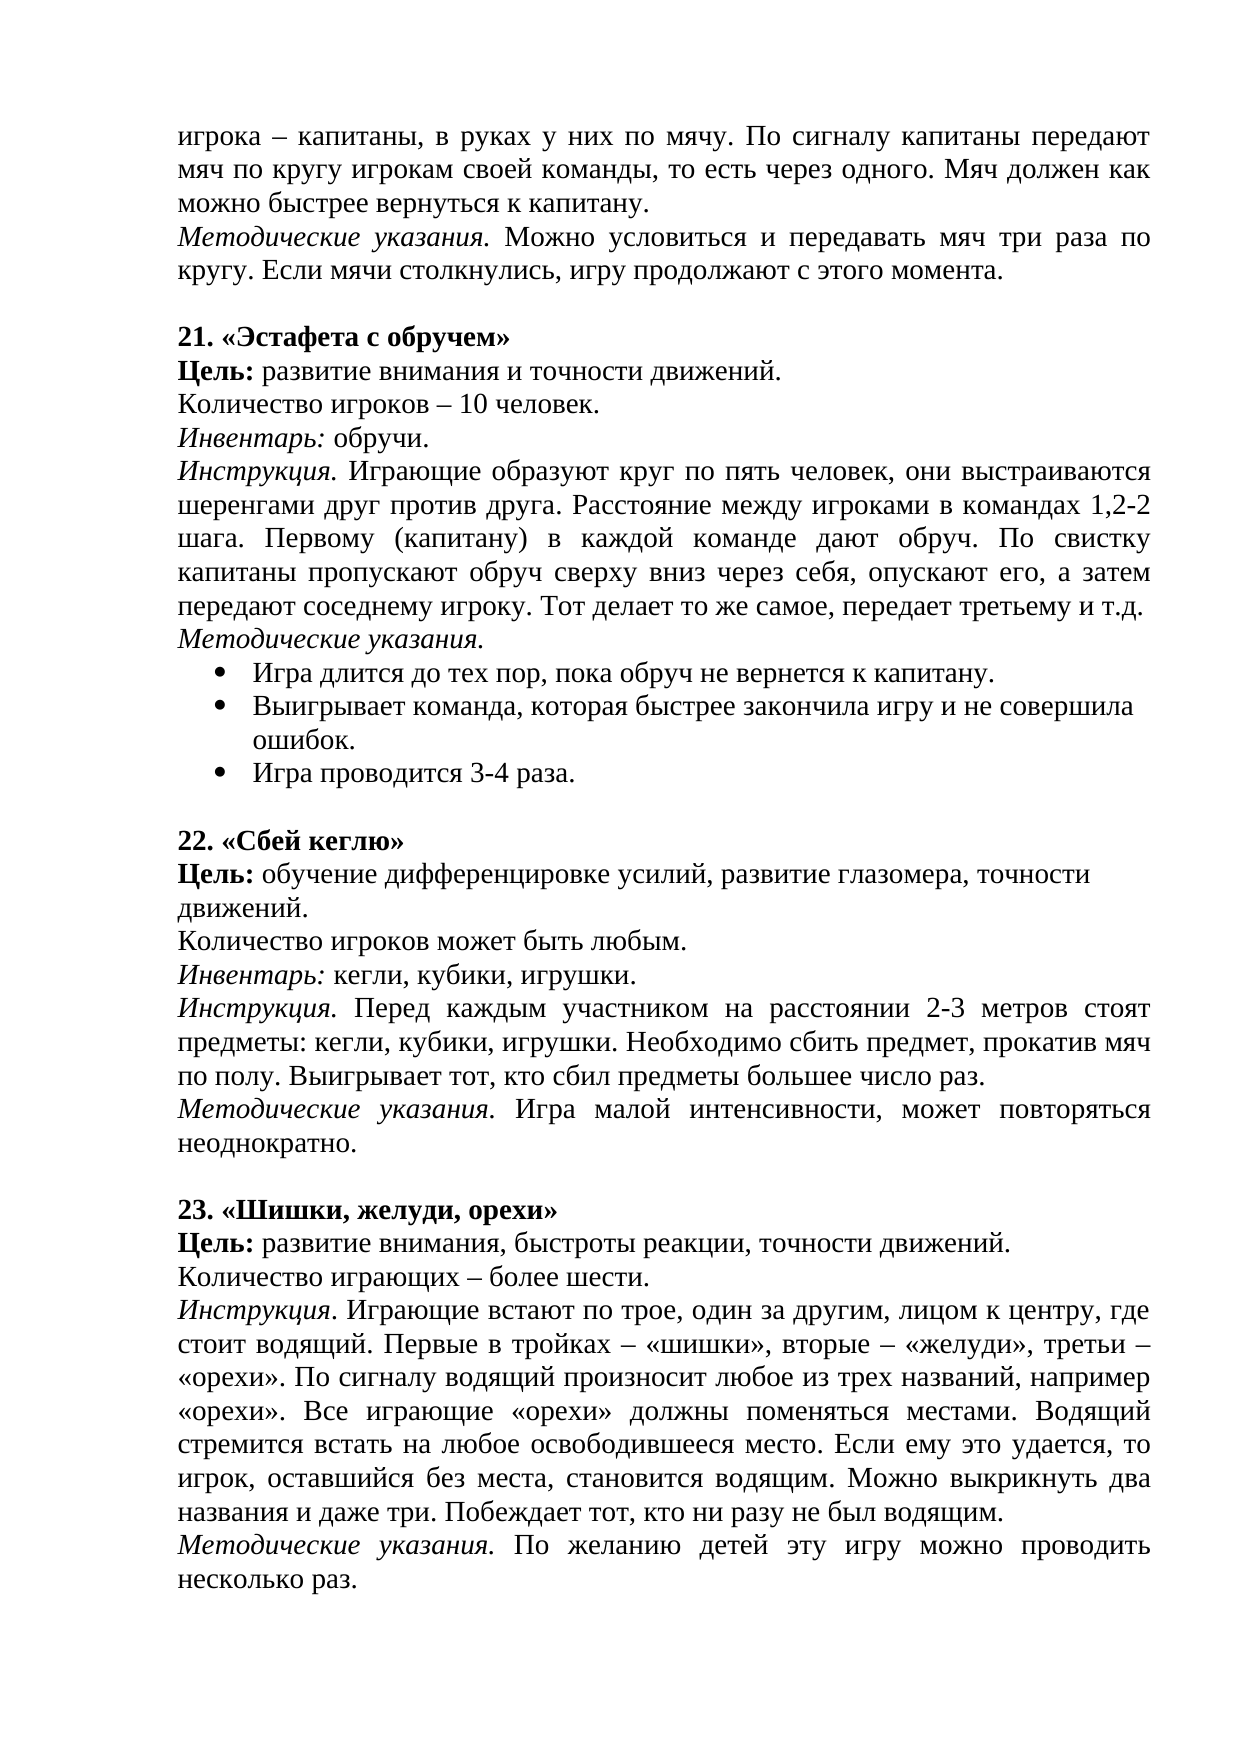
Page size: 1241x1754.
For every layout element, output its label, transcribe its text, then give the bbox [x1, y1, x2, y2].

text Цель: развитие внимания и точности движений. [177, 353, 1152, 386]
text Инвентарь: обручи. [177, 420, 1152, 453]
text Инструкция. Играющие встают по трое, один за другим, лицом к центру, где стоит водящий. Первые в тройках – «шишки», вторые – «желуди», третьи – «орехи». По сигналу водящий произносит любое из трех названий, например «орехи». Все играющие «орехи» должны поменяться местами. Водящий стремится встать на любое освободившееся место. Если ему это удается, то игрок, оставшийся без места, становится водящим. Можно выкрикнуть два названия и даже три. Побеждает тот, кто ни разу не был водящим. [177, 1292, 1152, 1527]
text Инструкция. Перед каждым участником на расстоянии 2-3 метров стоят предметы: кегли, кубики, игрушки. Необходимо сбить предмет, прокатив мяч по полу. Выигрывает тот, кто сбил предметы большее число раз. [177, 991, 1152, 1091]
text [177, 118, 1152, 219]
text Инвентарь: кегли, кубики, игрушки. [177, 957, 1152, 991]
text Цель: обучение дифференцировке усилий, развитие глазомера, точности движений. [177, 856, 1152, 923]
text 21. «Эстафета с обручем» [177, 319, 1152, 353]
text Методические указания. По желанию детей эту игру можно проводить несколько раз. [177, 1527, 1152, 1594]
text Количество игроков – 10 человек. [177, 386, 1152, 420]
text Методические указания. Игра малой интенсивности, может повторяться неоднократно. [177, 1091, 1152, 1158]
text Количество игроков может быть любым. [177, 923, 1152, 957]
list Игра длится до тех пор, пока обруч не вернется к капитану. [215, 655, 1152, 688]
text Инструкция. Играющие образуют круг по пять человек, они выстраиваются шеренгами друг против друга. Расстояние между игроками в командах 1,2-2 шага. Первому (капитану) в каждой команде дают обруч. По свистку капитаны пропускают обруч сверху вниз через себя, опускают его, а затем передают соседнему игроку. Тот делает то же самое, передает третьему и т.д. [177, 453, 1152, 621]
list Игра проводится 3-4 раза. [215, 756, 1152, 789]
text 22. «Сбей кеглю» [177, 823, 1152, 856]
list Выигрывает команда, которая быстрее закончила игру и не совершила ошибок. [215, 688, 1152, 756]
text 23. «Шишки, желуди, орехи» [177, 1192, 1152, 1225]
text Цель: развитие внимания, быстроты реакции, точности движений. [177, 1225, 1152, 1259]
text Количество играющих – более шести. [177, 1259, 1152, 1292]
text Методические указания. Можно условиться и передавать мяч три раза по кругу. Если мячи столкнулись, игру продолжают с этого момента. [177, 219, 1152, 286]
text Методические указания. [177, 621, 1152, 655]
